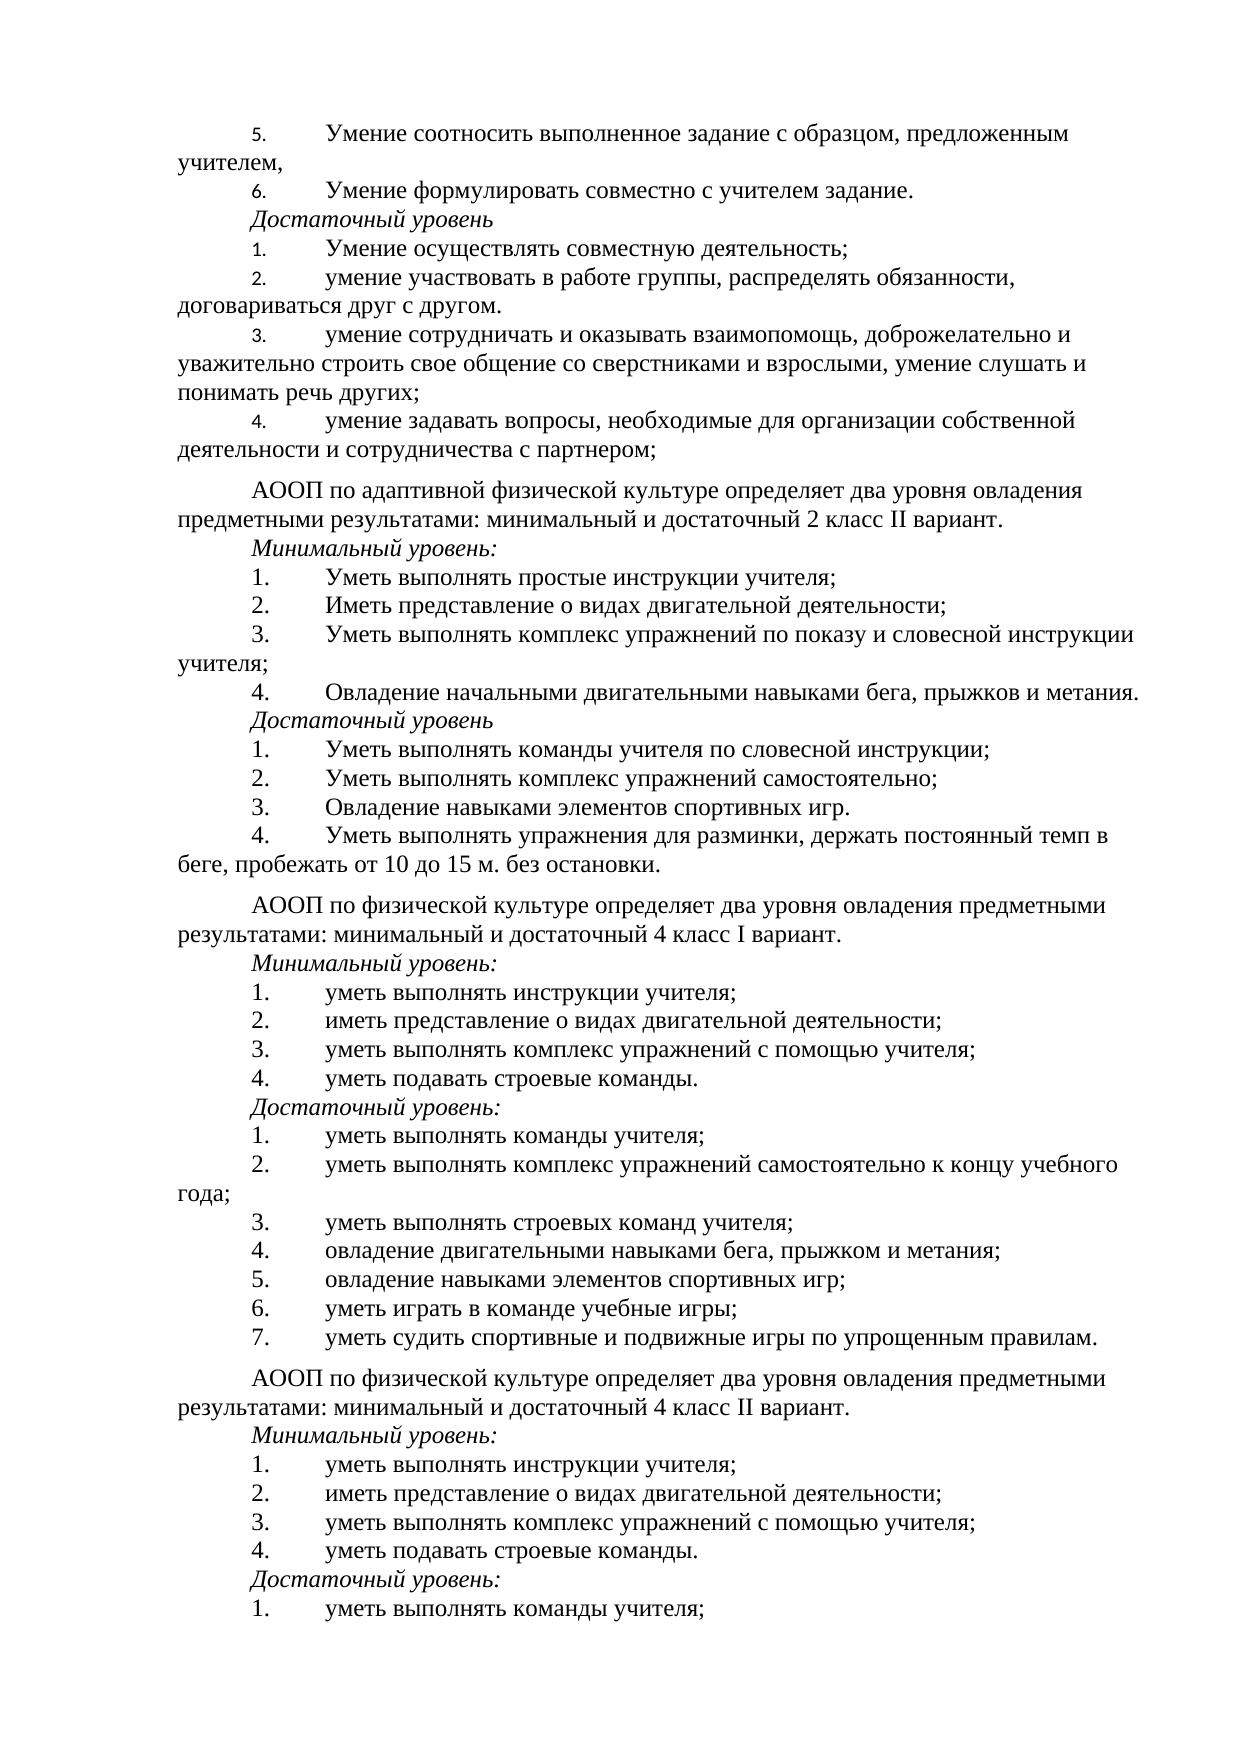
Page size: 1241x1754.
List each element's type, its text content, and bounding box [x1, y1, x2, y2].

text Минимальный уровень: [177, 948, 1152, 977]
list Овладение начальными двигательными навыками бега, прыжков и метания. [177, 677, 1152, 706]
list Достаточный уровень [177, 204, 1152, 233]
list умение задавать вопросы, необходимые для организации собственной деятельности и сотрудничества с партнером; [177, 406, 1152, 463]
text АООП по физической культуре определяет два уровня овладения предметными результатами: минимальный и достаточный 4 класс II вариант. [177, 1363, 1152, 1421]
list уметь выполнять комплекс упражнений самостоятельно к концу учебного года; [177, 1149, 1152, 1207]
list Иметь представление о видах двигательной деятельности; [177, 591, 1152, 619]
text Минимальный уровень: [177, 533, 1152, 562]
list овладение двигательными навыками бега, прыжком и метания; [177, 1236, 1152, 1264]
list уметь выполнять комплекс упражнений с помощью учителя; [177, 1034, 1152, 1063]
list уметь выполнять инструкции учителя; [177, 1449, 1152, 1478]
list уметь выполнять команды учителя; [177, 1121, 1152, 1149]
list Овладение навыками элементов спортивных игр. [177, 792, 1152, 821]
list Уметь выполнять простые инструкции учителя; [177, 562, 1152, 591]
text АООП по адаптивной физической культуре определяет два уровня овладения предметными результатами: минимальный и достаточный 2 класс II вариант. [177, 476, 1152, 533]
list умение участвовать в работе группы, распределять обязанности, договариваться друг с другом. [177, 262, 1152, 319]
list Умение соотносить выполненное задание с образцом, предложенным учителем, [177, 118, 1152, 176]
list уметь выполнять команды учителя; [177, 1593, 1152, 1622]
list уметь выполнять инструкции учителя; [177, 977, 1152, 1006]
list Умение формулировать совместно с учителем задание. [177, 176, 1152, 204]
list уметь выполнять комплекс упражнений с помощью учителя; [177, 1507, 1152, 1536]
text АООП по физической культуре определяет два уровня овладения предметными результатами: минимальный и достаточный 4 класс I вариант. [177, 891, 1152, 948]
list уметь играть в команде учебные игры; [177, 1293, 1152, 1322]
list уметь подавать строевые команды. [177, 1063, 1152, 1092]
list уметь выполнять строевых команд учителя; [177, 1207, 1152, 1236]
list Уметь выполнять комплекс упражнений по показу и словесной инструкции учителя; [177, 619, 1152, 677]
list иметь представление о видах двигательной деятельности; [177, 1478, 1152, 1507]
list Уметь выполнять команды учителя по словесной инструкции; [177, 734, 1152, 763]
list иметь представление о видах двигательной деятельности; [177, 1006, 1152, 1034]
list Уметь выполнять упражнения для разминки, держать постоянный темп в беге, пробежать от 10 до 15 м. без остановки. [177, 821, 1152, 878]
list Уметь выполнять комплекс упражнений самостоятельно; [177, 763, 1152, 792]
text Достаточный уровень: [177, 1092, 1152, 1121]
list умение сотрудничать и оказывать взаимопомощь, доброжелательно и уважительно строить свое общение со сверстниками и взрослыми, умение слушать и понимать речь других; [177, 319, 1152, 406]
list уметь подавать строевые команды. [177, 1536, 1152, 1564]
list овладение навыками элементов спортивных игр; [177, 1264, 1152, 1293]
text Достаточный уровень: [177, 1564, 1152, 1593]
text Достаточный уровень [177, 706, 1152, 734]
list Умение осуществлять совместную деятельность; [177, 233, 1152, 262]
text Минимальный уровень: [177, 1421, 1152, 1449]
list уметь судить спортивные и подвижные игры по упрощенным правилам. [177, 1322, 1152, 1351]
